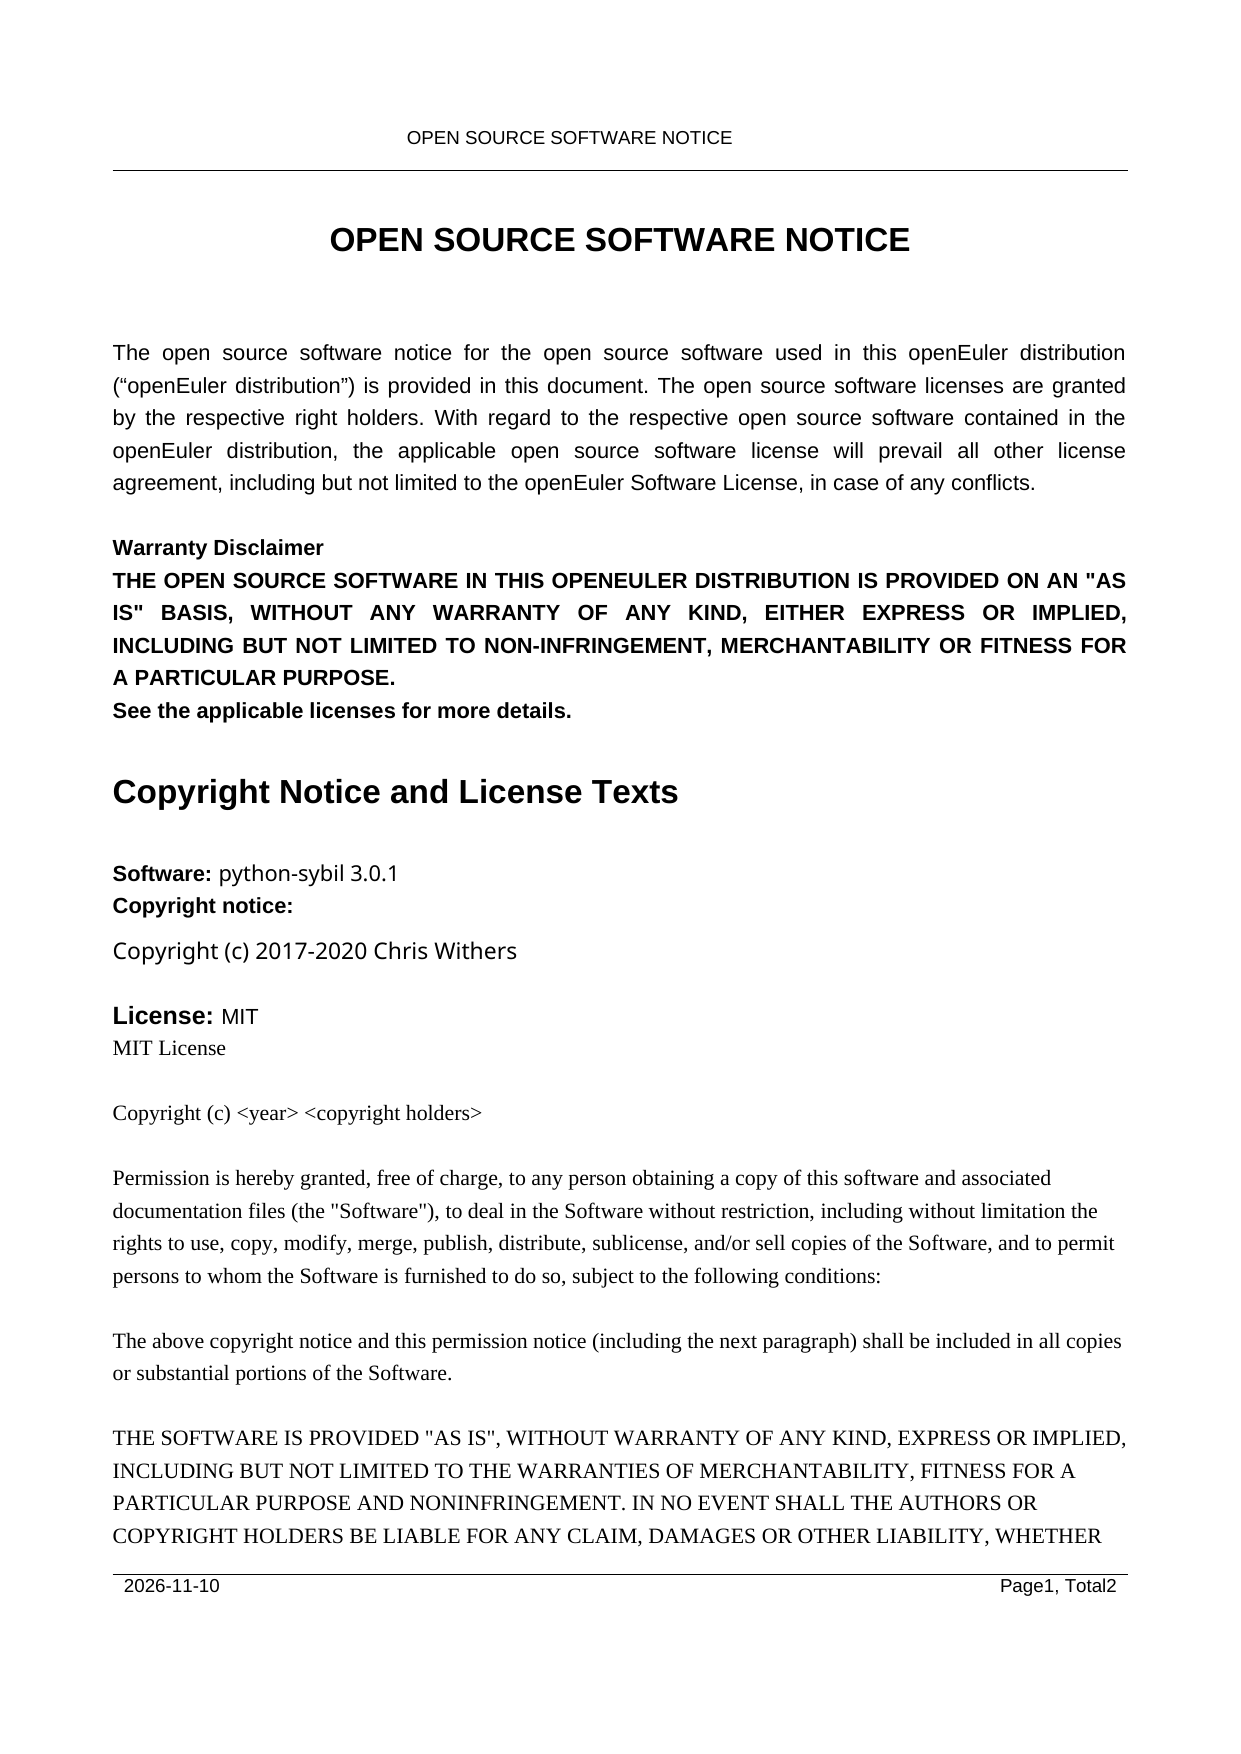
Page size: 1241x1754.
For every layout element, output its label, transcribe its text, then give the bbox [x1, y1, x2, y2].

text Copyright (c) 2017-2020 Chris Withers [112, 934, 1128, 999]
text THE OPEN SOURCE SOFTWARE IN THIS OPENEULER DISTRIBUTION IS PROVIDED ON AN "AS IS" BASIS, WITHOUT ANY WARRANTY OF ANY KIND, EITHER EXPRESS OR IMPLIED, INCLUDING BUT NOT LIMITED TO NON-INFRINGEMENT, MERCHANTABILITY OR FITNESS FOR A PARTICULAR PURPOSE. See the applicable licenses for more details. [112, 564, 1128, 726]
title Software: python-sybil 3.0.1 [112, 856, 1128, 889]
text OPEN SOURCE SOFTWARE NOTICE [112, 206, 1128, 271]
text Copyright notice: [112, 889, 1128, 921]
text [112, 1031, 1128, 1551]
text Copyright Notice and License Texts [112, 759, 1128, 824]
text License: MIT [112, 999, 1128, 1031]
text Warranty Disclaimer [112, 531, 1128, 564]
text The open source software notice for the open source software used in this openEuler distribution (“openEuler distribution”) is provided in this document. The open source software licenses are granted by the respective right holders. With regard to the respective open source software contained in the openEuler distribution, the applicable open source software license will prevail all other license agreement, including but not limited to the openEuler Software License, in case of any conflicts. [112, 336, 1128, 499]
